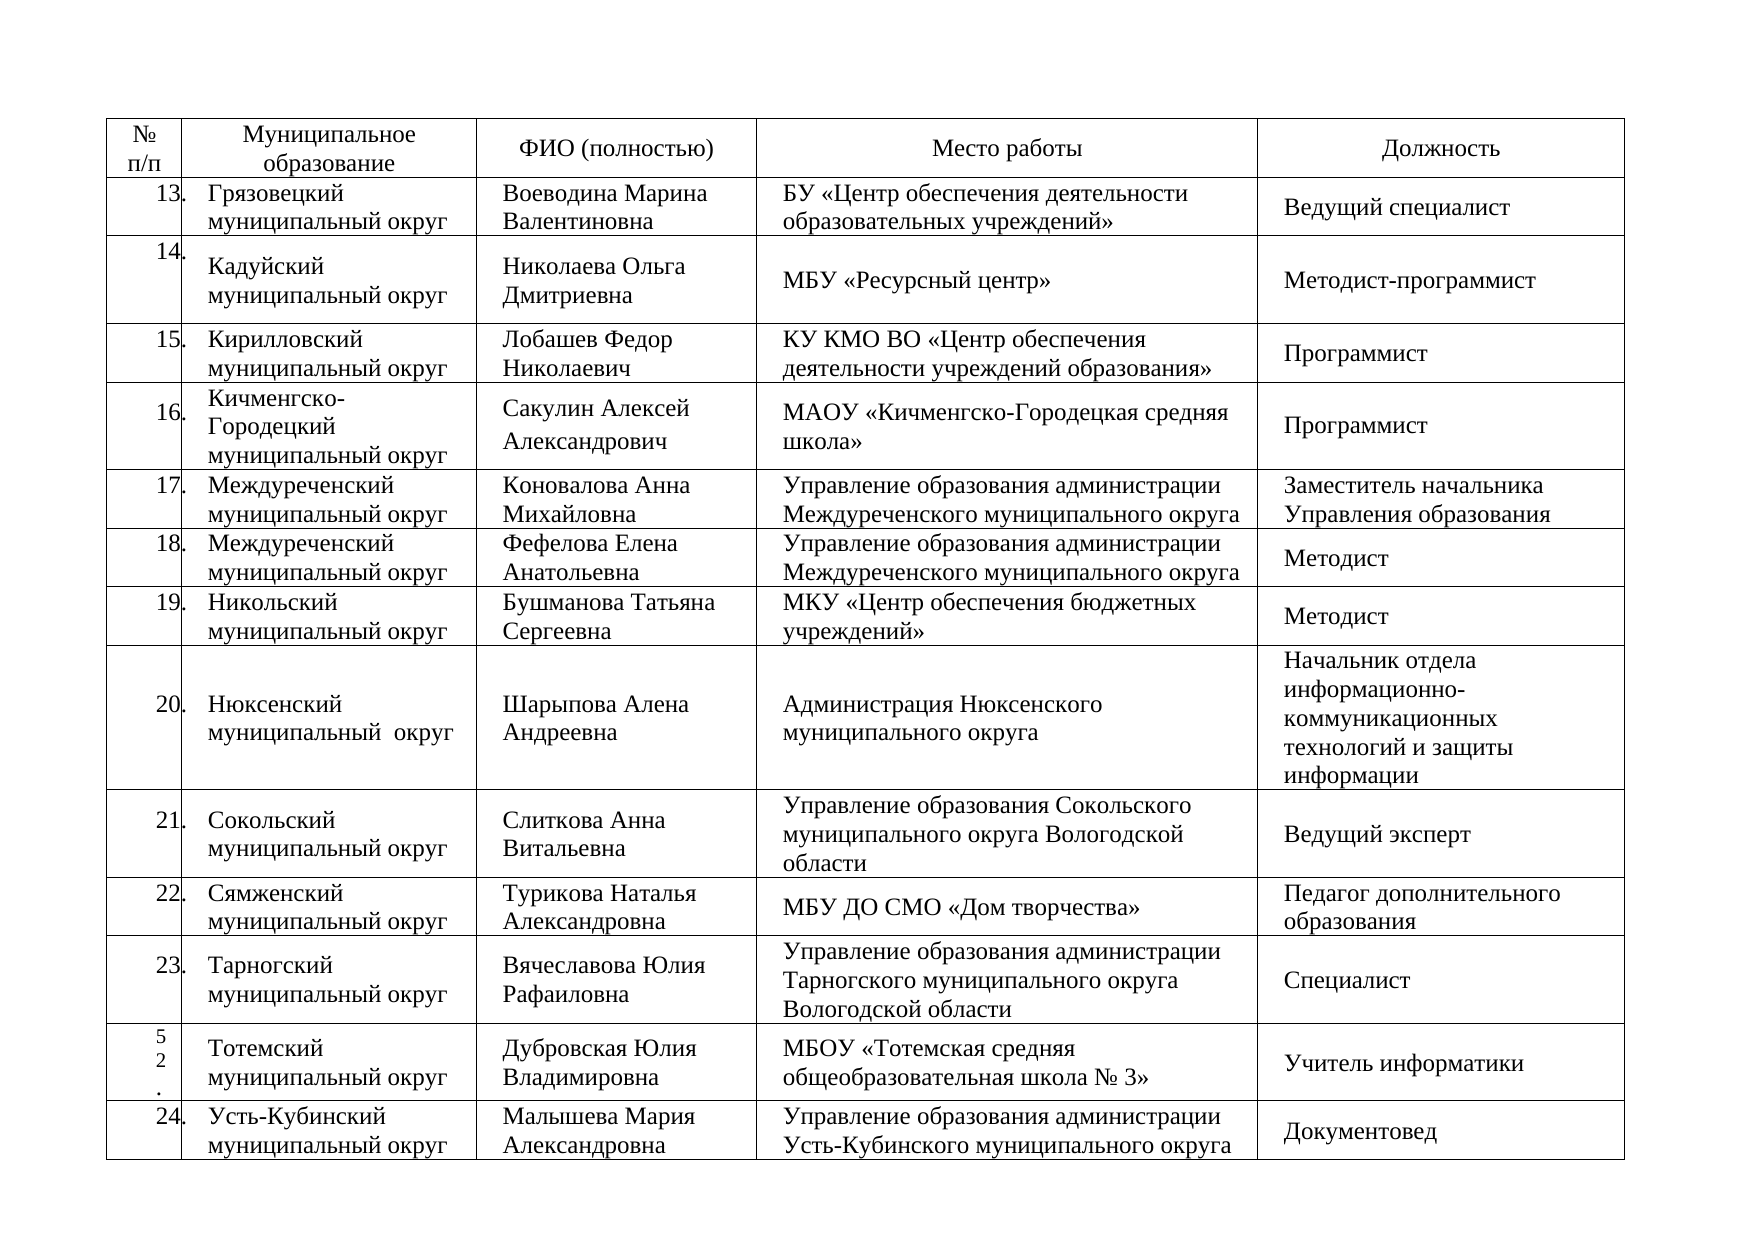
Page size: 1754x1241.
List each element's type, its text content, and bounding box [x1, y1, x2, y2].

table_cell Грязовецкий муниципальный округ [182, 178, 476, 235]
table_cell Программист [1258, 383, 1624, 469]
table_cell Ведущий эксперт [1258, 790, 1624, 877]
table_cell Тотемский муниципальный округ [182, 1024, 476, 1100]
table_cell Кадуйский муниципальный округ [182, 236, 476, 323]
table_cell Ведущий специалист [1258, 178, 1624, 235]
table_cell [107, 936, 181, 1022]
table_cell Заместитель начальника Управления образования [1258, 470, 1624, 527]
table_cell Управление образования администрации Междуреченского муниципального округа [757, 470, 1257, 527]
table_cell Методист-программист [1258, 236, 1624, 323]
table_cell Шарыпова Алена Андреевна [477, 646, 756, 789]
table_cell Турикова Наталья Александровна [477, 878, 756, 935]
table_cell Учитель информатики [1258, 1024, 1624, 1100]
table_cell МБОУ «Тотемская средняя общеобразовательная школа № 3» [757, 1024, 1257, 1100]
table_cell Методист [1258, 587, 1624, 644]
table_cell Сямженский муниципальный округ [182, 878, 476, 935]
table_header ФИО (полностью) [477, 119, 756, 177]
table_cell Никольский муниципальный округ [182, 587, 476, 644]
table_cell Междуреченский муниципальный округ [182, 529, 476, 586]
table_header Должность [1258, 119, 1624, 177]
table_cell Лобашев Федор Николаевич [477, 324, 756, 382]
table_cell МКУ «Центр обеспечения бюджетных учреждений» [757, 587, 1257, 644]
table_cell Программист [1258, 324, 1624, 382]
table_cell [107, 529, 181, 586]
table_cell Дубровская Юлия Владимировна [477, 1024, 756, 1100]
table_header Место работы [757, 119, 1257, 177]
table_cell МБУ ДО СМО «Дом творчества» [757, 878, 1257, 935]
table_cell БУ «Центр обеспечения деятельности образовательных учреждений» [757, 178, 1257, 235]
table_cell Тарногский муниципальный округ [182, 936, 476, 1022]
table_cell Николаева Ольга Дмитриевна [477, 236, 756, 323]
table_cell Управление образования администрации Междуреченского муниципального округа [757, 529, 1257, 586]
table_cell Слиткова Анна Витальевна [477, 790, 756, 877]
table_cell Фефелова Елена Анатольевна [477, 529, 756, 586]
table_cell [107, 878, 181, 935]
table_cell [107, 383, 181, 469]
table_cell Управление образования администрации Усть-Кубинского муниципального округа [757, 1101, 1257, 1159]
table_cell Специалист [1258, 936, 1624, 1022]
table_cell Усть-Кубинский муниципальный округ [182, 1101, 476, 1159]
table_cell [107, 646, 181, 789]
table_cell Воеводина Марина Валентиновна [477, 178, 756, 235]
table_cell КУ КМО ВО «Центр обеспечения деятельности учреждений образования» [757, 324, 1257, 382]
table_cell [107, 470, 181, 527]
table_cell Управление образования администрации Тарногского муниципального округа Вологодской области [757, 936, 1257, 1022]
table_cell Кирилловский муниципальный округ [182, 324, 476, 382]
table_cell Вячеславова Юлия Рафаиловна [477, 936, 756, 1022]
table_cell [107, 236, 181, 323]
table_cell Коновалова Анна Михайловна [477, 470, 756, 527]
table_cell МАОУ «Кичменгско-Городецкая средняя школа» [757, 383, 1257, 469]
table_cell 52. [107, 1024, 181, 1100]
table_header Муниципальное образование [182, 119, 476, 177]
table_cell [107, 1101, 181, 1159]
table_cell МБУ «Ресурсный центр» [757, 236, 1257, 323]
table_cell [107, 790, 181, 877]
table_cell Сокольский муниципальный округ [182, 790, 476, 877]
table_cell Педагог дополнительного образования [1258, 878, 1624, 935]
table_cell Методист [1258, 529, 1624, 586]
table_cell Документовед [1258, 1101, 1624, 1159]
table_cell Сакулин Алексей Александрович [477, 383, 756, 469]
table_cell Управление образования Сокольского муниципального округа Вологодской области [757, 790, 1257, 877]
table_cell Междуреченский муниципальный округ [182, 470, 476, 527]
table_cell Кичменгско-Городецкий муниципальный округ [182, 383, 476, 469]
table_cell [107, 587, 181, 644]
table_cell Нюксенский муниципальный округ [182, 646, 476, 789]
table_cell Малышева Мария Александровна [477, 1101, 756, 1159]
table_cell Начальник отдела информационно-коммуникационных технологий и защиты информации [1258, 646, 1624, 789]
table_cell [107, 324, 181, 382]
table_cell Администрация Нюксенского муниципального округа [757, 646, 1257, 789]
table_cell Бушманова Татьяна Сергеевна [477, 587, 756, 644]
table_header № п/п [107, 119, 181, 177]
table_cell [107, 178, 181, 235]
